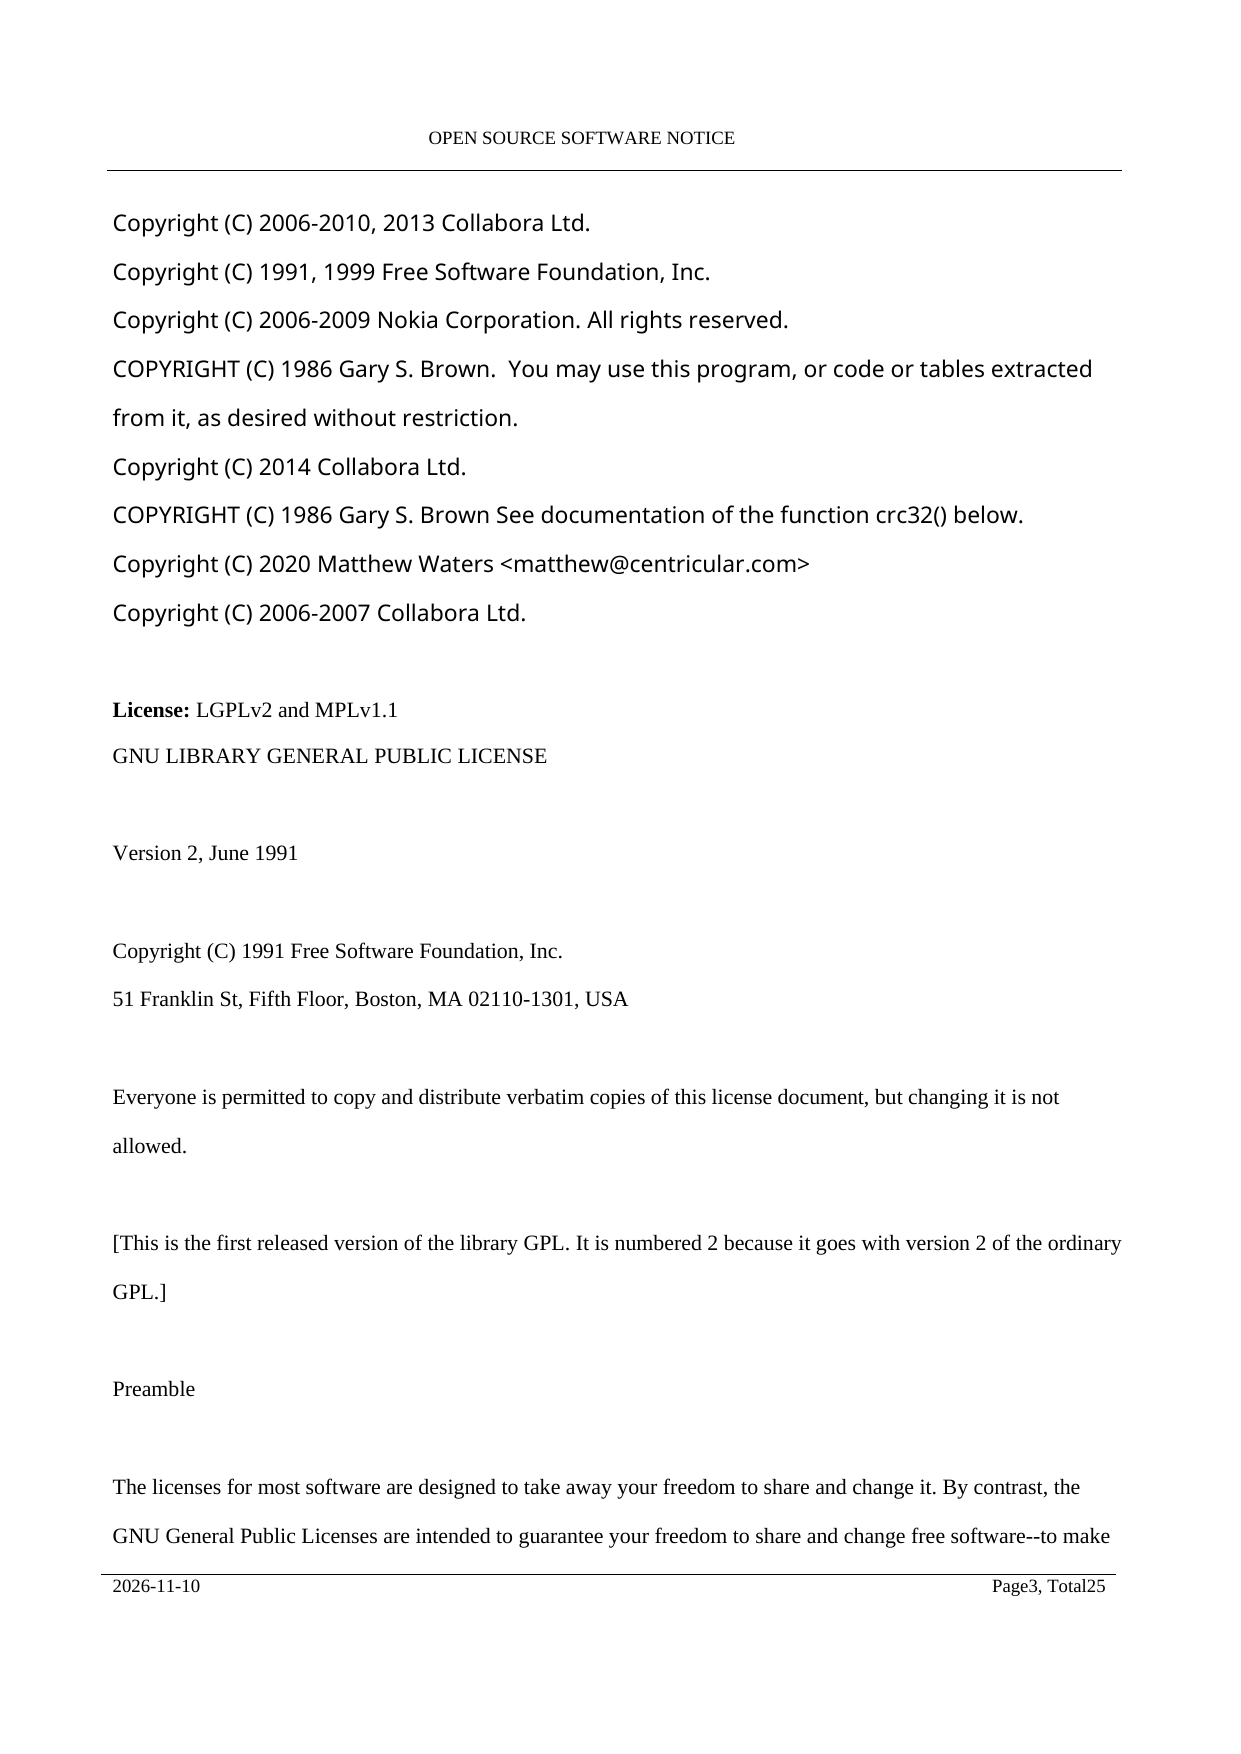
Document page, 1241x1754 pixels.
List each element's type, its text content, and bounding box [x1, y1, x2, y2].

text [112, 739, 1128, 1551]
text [112, 206, 1128, 678]
text License: LGPLv2 and MPLv1.1 [112, 694, 1128, 726]
